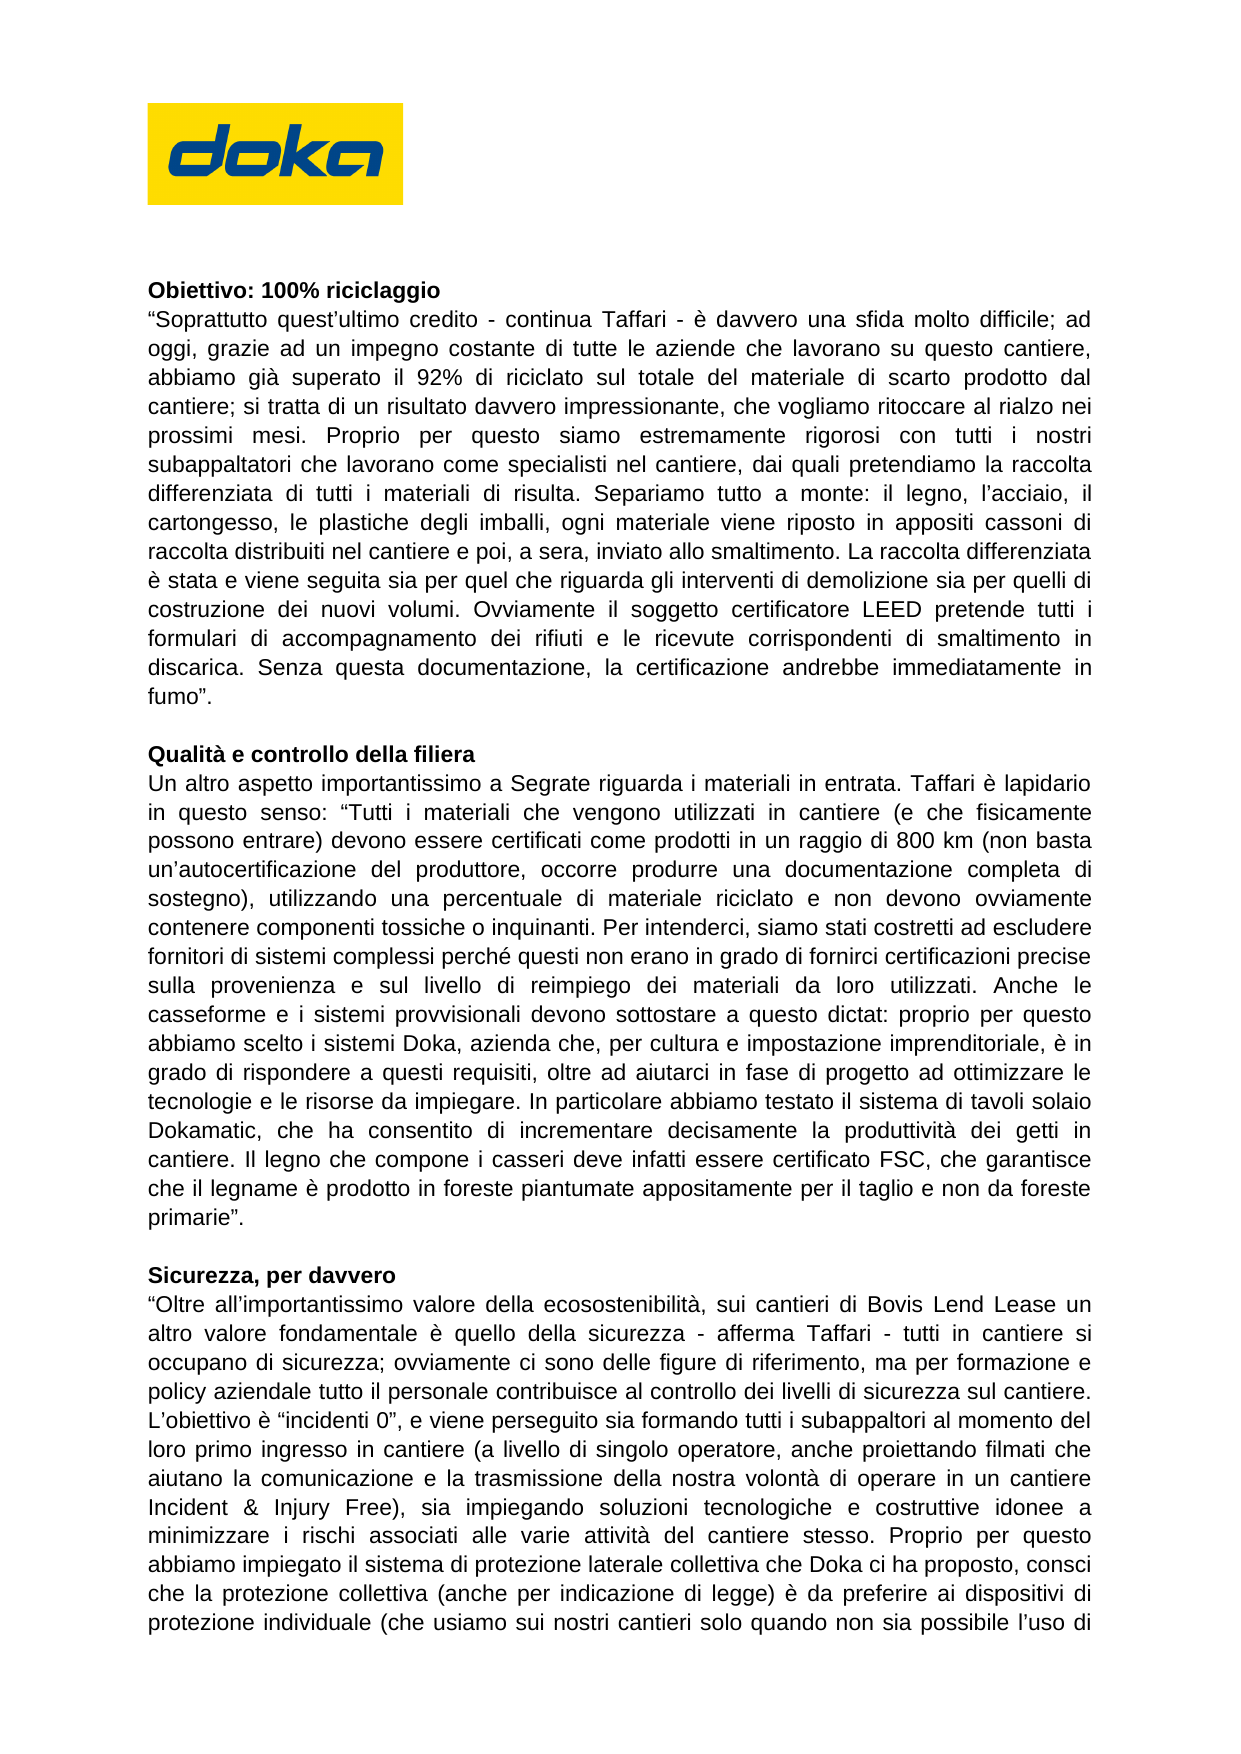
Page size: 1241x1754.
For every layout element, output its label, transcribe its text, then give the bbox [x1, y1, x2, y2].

text Qualità e controllo della filiera [148, 741, 1093, 767]
text Obiettivo: 100% riciclaggio [148, 277, 1093, 303]
picture [147, 103, 404, 205]
text Sicurezza, per davvero [148, 1262, 1093, 1288]
text Un altro aspetto importantissimo a Segrate riguarda i materiali in entrata. Taffari è lapidario in questo senso: “Tutti i materiali che vengono utilizzati in cantiere (e che fisicamente possono entrare) devono essere certificati come prodotti in un raggio di 800 km (non basta un’autocertificazione del produttore, occorre produrre una documentazione completa di sostegno), utilizzando una percentuale di materiale riciclato e non devono ovviamente contenere componenti tossiche o inquinanti. Per intenderci, siamo stati costretti ad escludere fornitori di sistemi complessi perché questi non erano in grado di fornirci certificazioni precise sulla provenienza e sul livello di reimpiego dei materiali da loro utilizzati. Anche le casseforme e i sistemi provvisionali devono sottostare a questo dictat: proprio per questo abbiamo scelto i sistemi Doka, azienda che, per cultura e impostazione imprenditoriale, è in grado di rispondere a questi requisiti, oltre ad aiutarci in fase di progetto ad ottimizzare le tecnologie e le risorse da impiegare. In particolare abbiamo testato il sistema di tavoli solaio Dokamatic, che ha consentito di incrementare decisamente la produttività dei getti in cantiere. Il legno che compone i casseri deve infatti essere certificato FSC, che garantisce che il legname è prodotto in foreste piantumate appositamente per il taglio e non da foreste primarie”. [148, 769, 1093, 1230]
text “Soprattutto quest’ultimo credito - continua Taffari - è davvero una sfida molto difficile; ad oggi, grazie ad un impegno costante di tutte le aziende che lavorano su questo cantiere, abbiamo già superato il 92% di riciclato sul totale del materiale di scarto prodotto dal cantiere; si tratta di un risultato davvero impressionante, che vogliamo ritoccare al rialzo nei prossimi mesi. Proprio per questo siamo estremamente rigorosi con tutti i nostri subappaltatori che lavorano come specialisti nel cantiere, dai quali pretendiamo la raccolta differenziata di tutti i materiali di risulta. Separiamo tutto a monte: il legno, l’acciaio, il cartongesso, le plastiche degli imballi, ogni materiale viene riposto in appositi cassoni di raccolta distribuiti nel cantiere e poi, a sera, inviato allo smaltimento. La raccolta differenziata è stata e viene seguita sia per quel che riguarda gli interventi di demolizione sia per quelli di costruzione dei nuovi volumi. Ovviamente il soggetto certificatore LEED pretende tutti i formulari di accompagnamento dei rifiuti e le ricevute corrispondenti di smaltimento in discarica. Senza questa documentazione, la certificazione andrebbe immediatamente in fumo”. [148, 306, 1093, 709]
